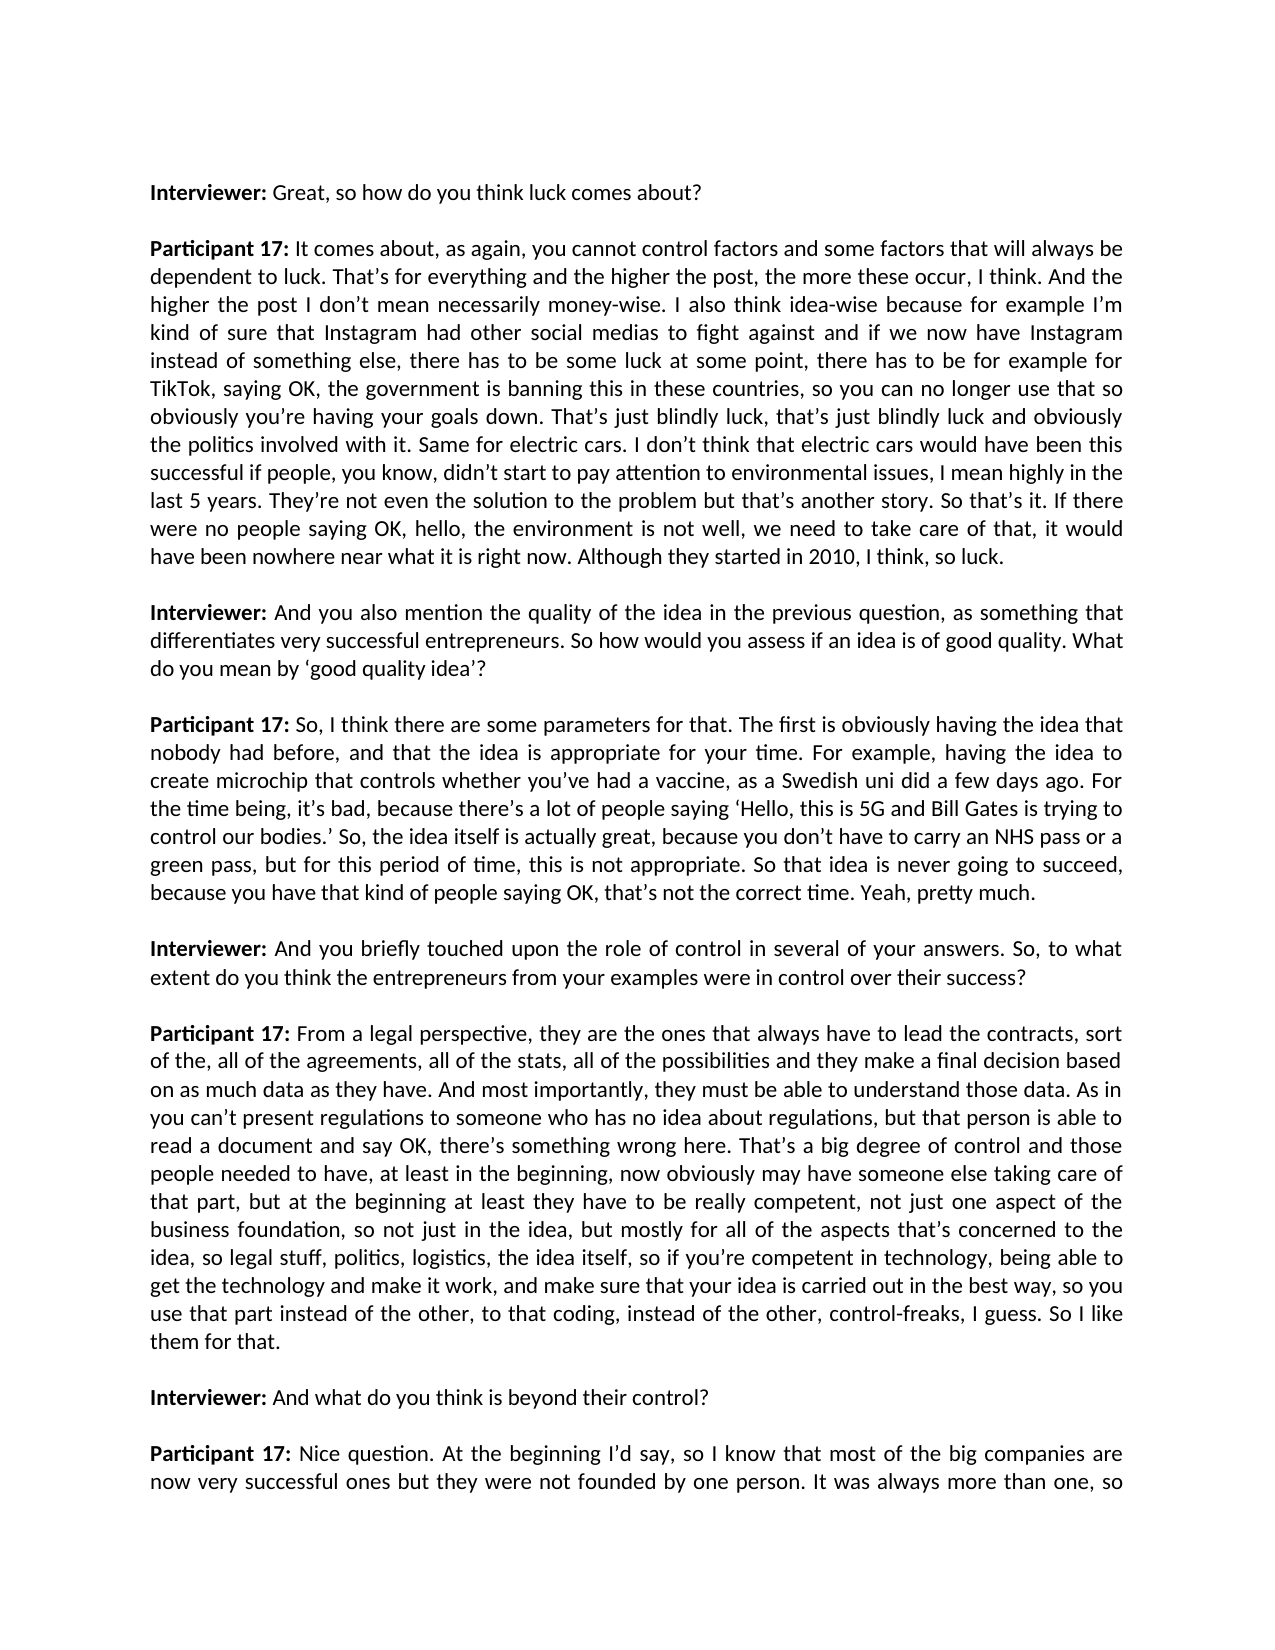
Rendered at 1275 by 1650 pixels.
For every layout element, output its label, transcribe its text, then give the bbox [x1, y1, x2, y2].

text Interviewer: And what do you think is beyond their control? [150, 1383, 1125, 1411]
text Participant 17: From a legal perspective, they are the ones that always have to lead the contracts, sort of the, all of the agreements, all of the stats, all of the possibilities and they make a final decision based on as much data as they have. And most importantly, they must be able to understand those data. As in you can’t present regulations to someone who has no idea about regulations, but that person is able to read a document and say OK, there’s something wrong here. That’s a big degree of control and those people needed to have, at least in the beginning, now obviously may have someone else taking care of that part, but at the beginning at least they have to be really competent, not just one aspect of the business foundation, so not just in the idea, but mostly for all of the aspects that’s concerned to the idea, so legal stuff, politics, logistics, the idea itself, so if you’re competent in technology, being able to get the technology and make it work, and make sure that your idea is carried out in the best way, so you use that part instead of the other, to that coding, instead of the other, control-freaks, I guess. So I like them for that. [150, 1019, 1125, 1355]
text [150, 1439, 1125, 1495]
text Participant 17: So, I think there are some parameters for that. The first is obviously having the idea that nobody had before, and that the idea is appropriate for your time. For example, having the idea to create microchip that controls whether you’ve had a vaccine, as a Swedish uni did a few days ago. For the time being, it’s bad, because there’s a lot of people saying ‘Hello, this is 5G and Bill Gates is trying to control our bodies.’ So, the idea itself is actually great, because you don’t have to carry an NHS pass or a green pass, but for this period of time, this is not appropriate. So that idea is never going to succeed, because you have that kind of people saying OK, that’s not the correct time. Yeah, pretty much. [150, 710, 1125, 907]
text Interviewer: Great, so how do you think luck comes about? [150, 178, 1125, 206]
text Interviewer: And you briefly touched upon the role of control in several of your answers. So, to what extent do you think the entrepreneurs from your examples were in control over their success? [150, 934, 1125, 991]
text Participant 17: It comes about, as again, you cannot control factors and some factors that will always be dependent to luck. That’s for everything and the higher the post, the more these occur, I think. And the higher the post I don’t mean necessarily money-wise. I also think idea-wise because for example I’m kind of sure that Instagram had other social medias to fight against and if we now have Instagram instead of something else, there has to be some luck at some point, there has to be for example for TikTok, saying OK, the government is banning this in these countries, so you can no longer use that so obviously you’re having your goals down. That’s just blindly luck, that’s just blindly luck and obviously the politics involved with it. Same for electric cars. I don’t think that electric cars would have been this successful if people, you know, didn’t start to pay attention to environmental issues, I mean highly in the last 5 years. They’re not even the solution to the problem but that’s another story. So that’s it. If there were no people saying OK, hello, the environment is not well, we need to take care of that, it would have been nowhere near what it is right now. Although they started in 2010, I think, so luck. [150, 234, 1125, 570]
text Interviewer: And you also mention the quality of the idea in the previous question, as something that differentiates very successful entrepreneurs. So how would you assess if an idea is of good quality. What do you mean by ‘good quality idea’? [150, 598, 1125, 682]
